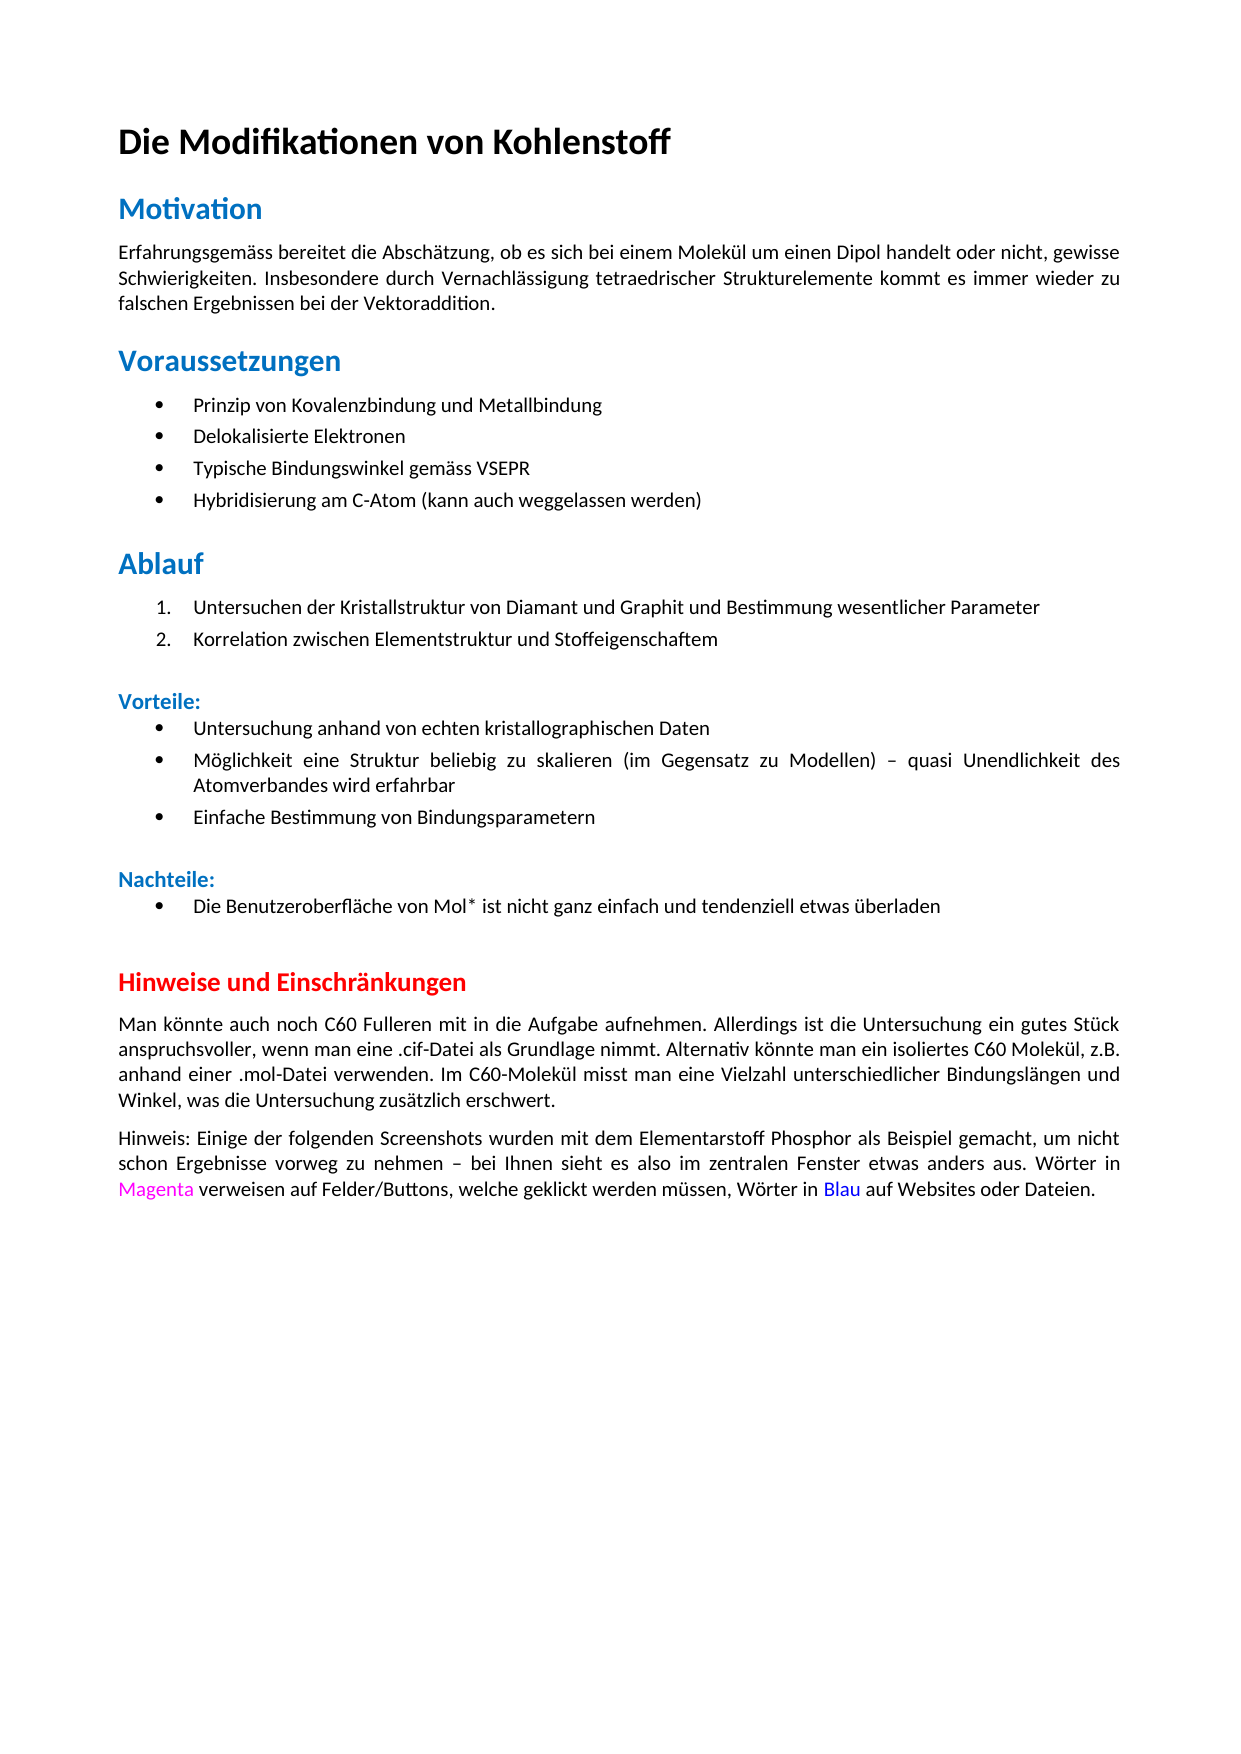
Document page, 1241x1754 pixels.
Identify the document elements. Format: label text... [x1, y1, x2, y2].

list Die Benutzeroberfläche von Mol* ist nicht ganz einfach und tendenziell etwas überladen [156, 893, 1122, 919]
subtitle Ablauf [118, 544, 1122, 582]
subtitle Vorteile: [118, 687, 1122, 716]
list Delokalisierte Elektronen [156, 423, 1122, 449]
list Hybridisierung am C-Atom (kann auch weggelassen werden) [156, 487, 1122, 512]
list Korrelation zwischen Elementstruktur und Stoffeigenschaftem [156, 626, 1122, 652]
subtitle Voraussetzungen [118, 341, 1122, 379]
list Untersuchung anhand von echten kristallographischen Daten [156, 716, 1122, 741]
subtitle Hinweise und Einschränkungen [118, 965, 1122, 998]
list Untersuchen der Kristallstruktur von Diamant und Graphit und Bestimmung wesentlicher Parameter [156, 594, 1122, 620]
text Man könnte auch noch C60 Fulleren mit in die Aufgabe aufnehmen. Allerdings ist die Untersuchung ein gutes Stück anspruchsvoller, wenn man eine .cif-Datei als Grundlage nimmt. Alternativ könnte man ein isoliertes C60 Molekül, z.B. anhand einer .mol-Datei verwenden. Im C60-Molekül misst man eine Vielzahl unterschiedlicher Bindungslängen und Winkel, was die Untersuchung zusätzlich erschwert. [118, 1011, 1122, 1112]
subtitle Die Modifikationen von Kohlenstoff [118, 118, 1122, 164]
list Prinzip von Kovalenzbindung und Metallbindung [156, 392, 1122, 417]
text Erfahrungsgemäss bereitet die Abschätzung, ob es sich bei einem Molekül um einen Dipol handelt oder nicht, gewisse Schwierigkeiten. Insbesondere durch Vernachlässigung tetraedrischer Strukturelemente kommt es immer wieder zu falschen Ergebnissen bei der Vektoraddition. [118, 239, 1122, 316]
subtitle Nachteile: [118, 866, 1122, 893]
text Hinweis: Einige der folgenden Screenshots wurden mit dem Elementarstoff Phosphor als Beispiel gemacht, um nicht schon Ergebnisse vorweg zu nehmen – bei Ihnen sieht es also im zentralen Fenster etwas anders aus. Wörter in Magenta verweisen auf Felder/Buttons, welche geklickt werden müssen, Wörter in Blau auf Websites oder Dateien. [118, 1125, 1122, 1201]
list Einfache Bestimmung von Bindungsparametern [156, 804, 1122, 830]
subtitle Motivation [118, 189, 1122, 227]
list Möglichkeit eine Struktur beliebig zu skalieren (im Gegensatz zu Modellen) – quasi Unendlichkeit des Atomverbandes wird erfahrbar [156, 747, 1122, 798]
list Typische Bindungswinkel gemäss VSEPR [156, 455, 1122, 481]
